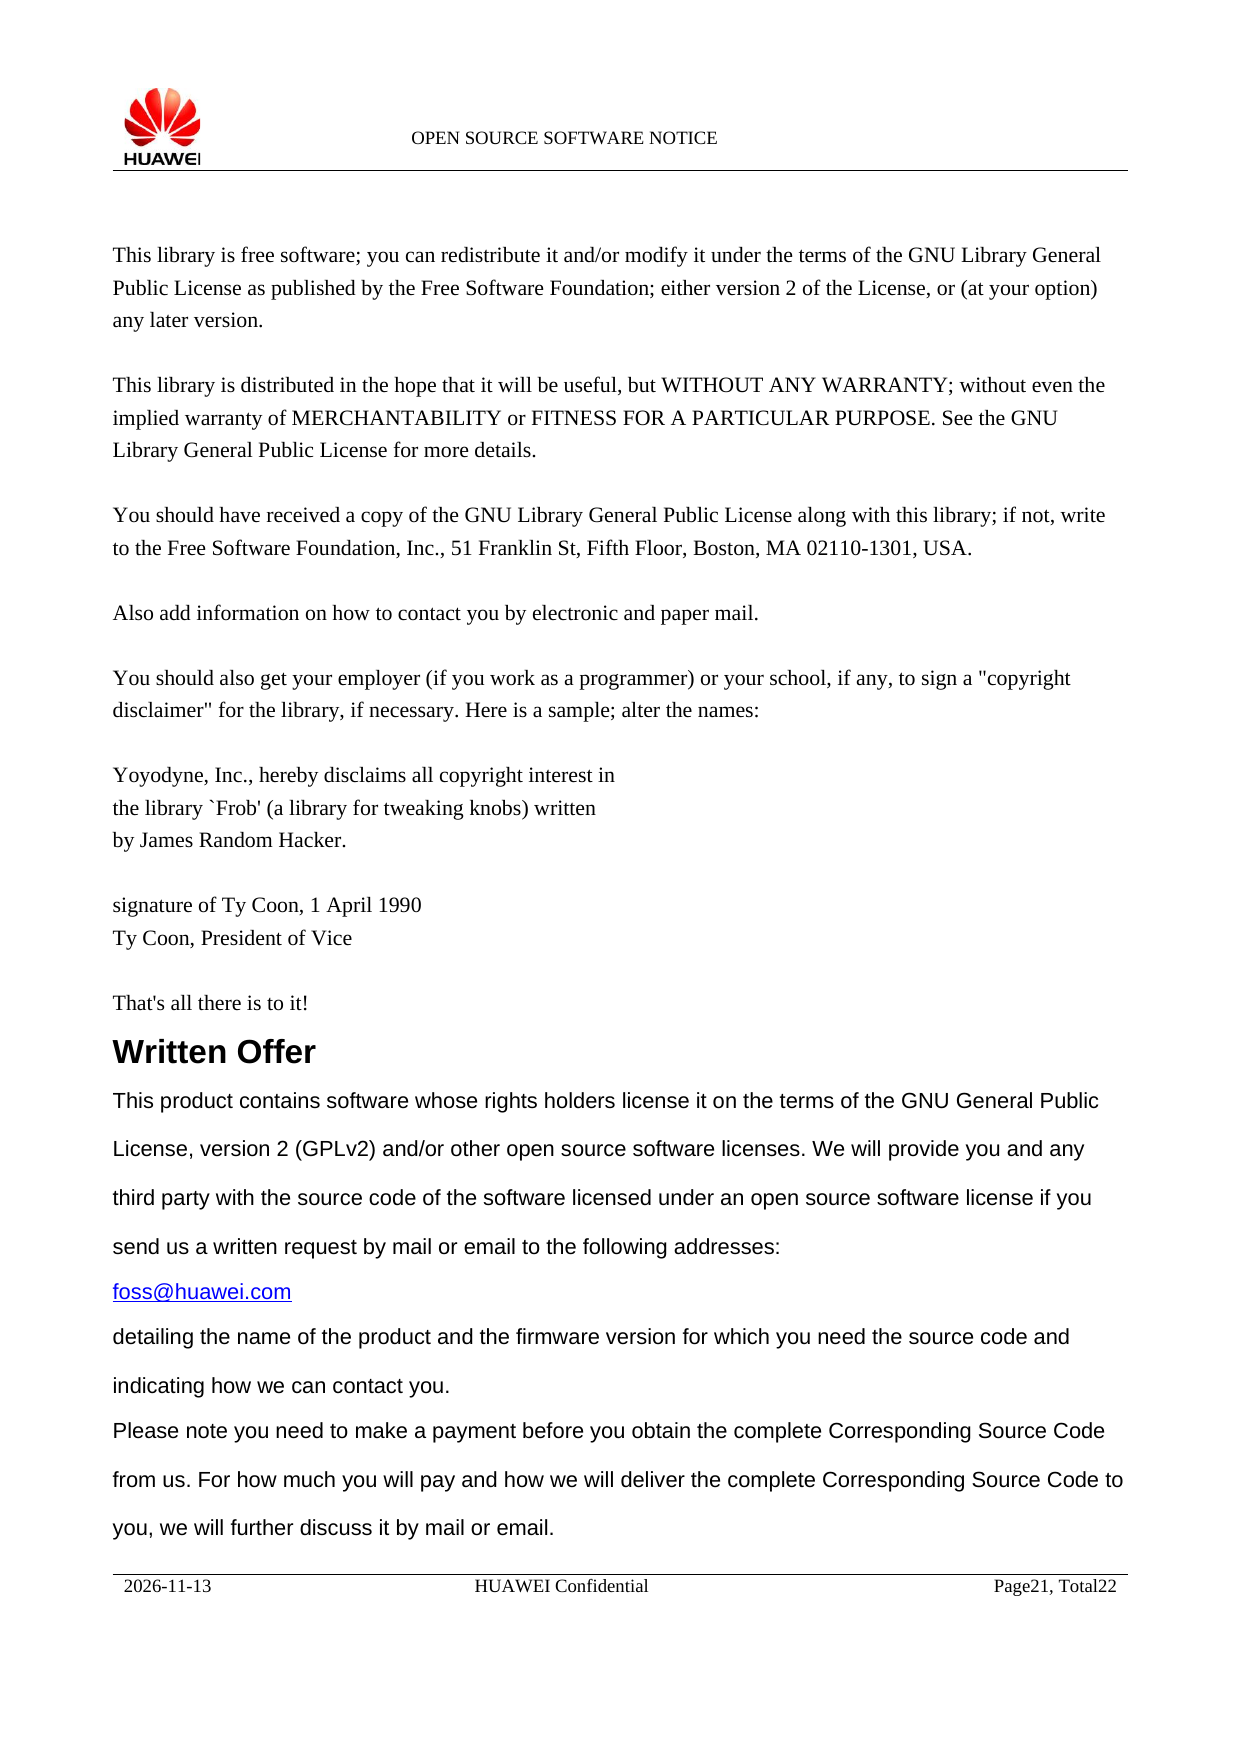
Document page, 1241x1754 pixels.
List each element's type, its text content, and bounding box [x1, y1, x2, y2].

text detailing the name of the product and the firmware version for which you need the source code and indicating how we can contact you. [112, 1320, 1128, 1402]
text This product contains software whose rights holders license it on the terms of the GNU General Public License, version 2 (GPLv2) and/or other open source software licenses. We will provide you and any third party with the source code of the software licensed under an open source software license if you send us a written request by mail or email to the following addresses: [112, 1084, 1128, 1263]
text Written Offer [112, 1019, 1128, 1084]
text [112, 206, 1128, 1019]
text foss@huawei.com [112, 1275, 1128, 1308]
picture [124, 88, 201, 165]
text Please note you need to make a payment before you obtain the complete Corresponding Source Code from us. For how much you will pay and how we will deliver the complete Corresponding Source Code to you, we will further discuss it by mail or email. [112, 1414, 1128, 1544]
